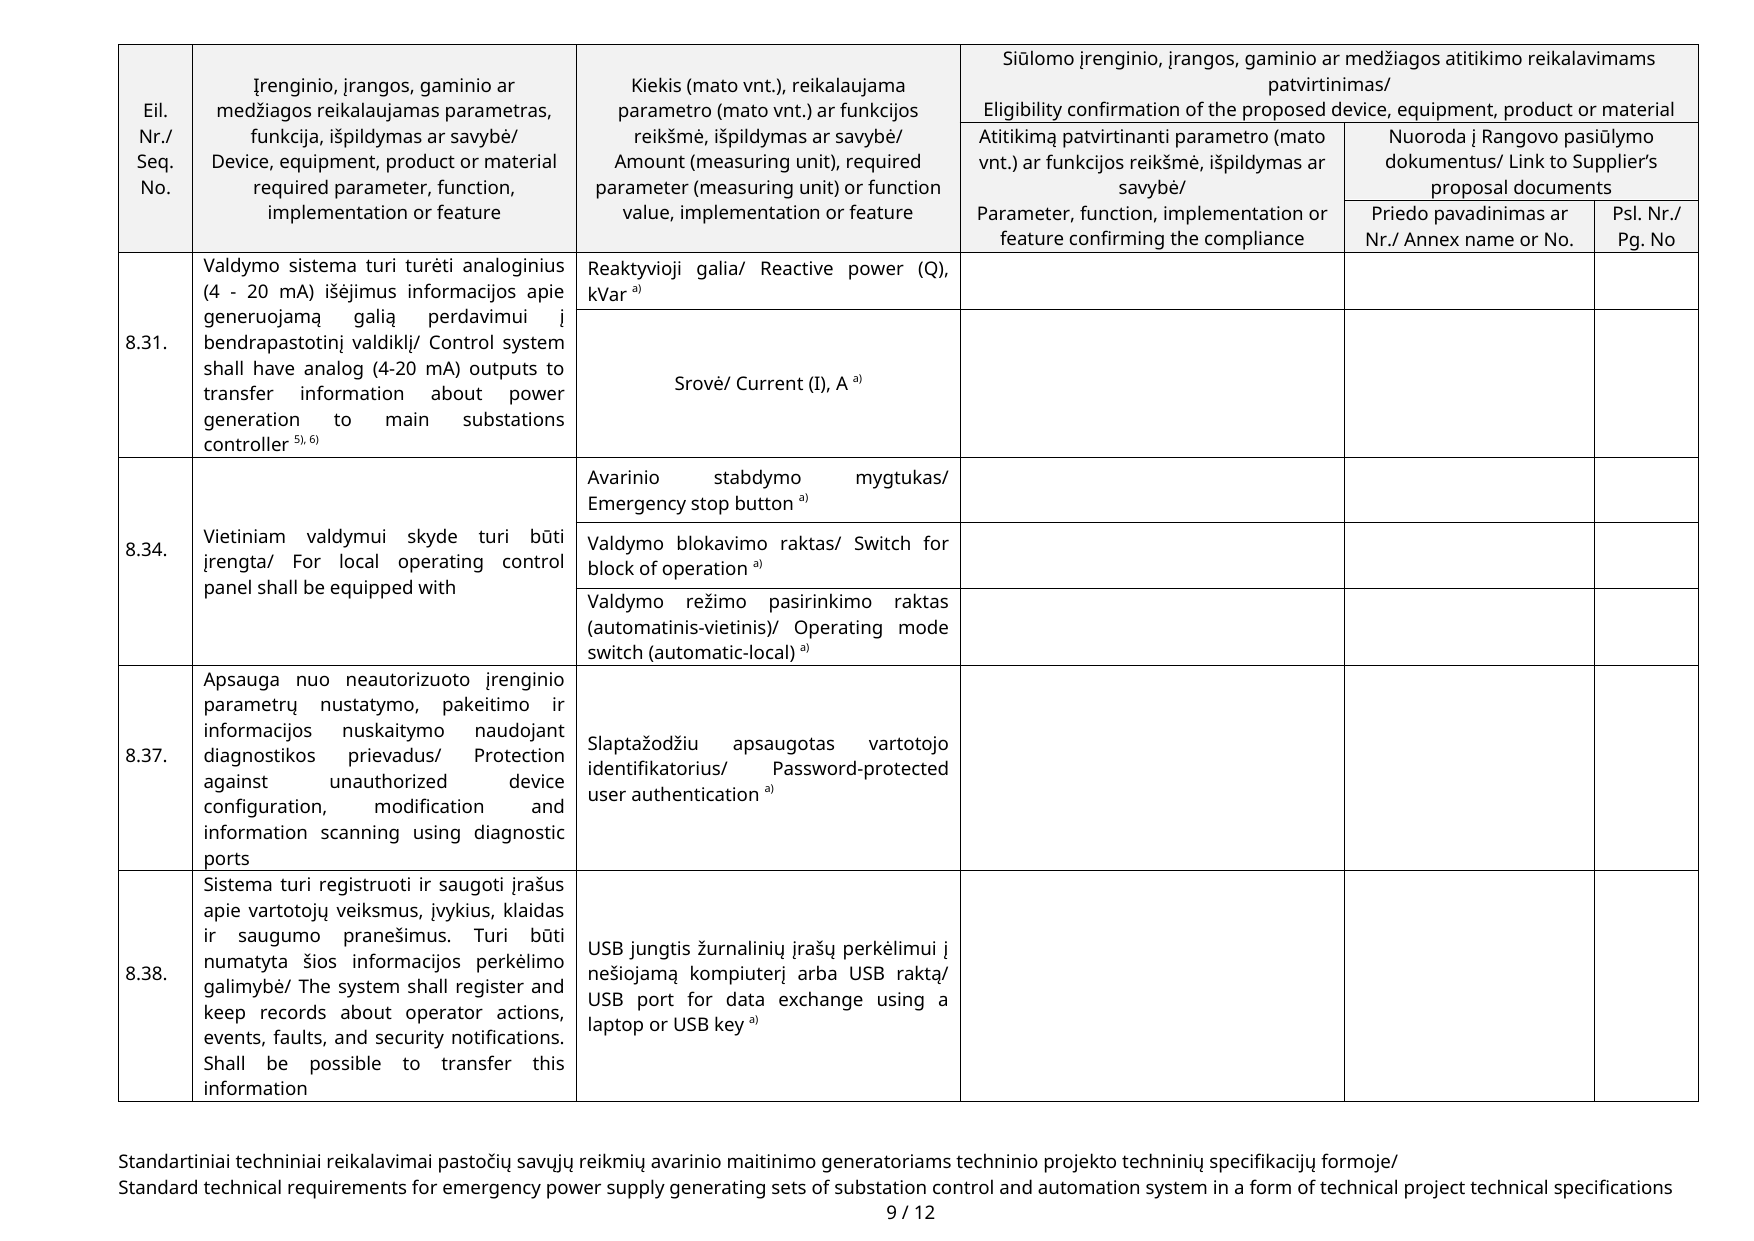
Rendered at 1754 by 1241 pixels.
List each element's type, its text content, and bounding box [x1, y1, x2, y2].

table_cell [961, 589, 1344, 665]
table_header Įrenginio, įrangos, gaminio ar medžiagos reikalaujamas parametras, funkcija, išpildymas ar savybė/ Device, equipment, product or material required parameter, function, implementation or feature [193, 45, 576, 252]
table_header Eil. Nr./ Seq. No. [119, 45, 192, 252]
table_cell [119, 253, 192, 457]
table_cell [1345, 523, 1594, 587]
table_cell [961, 666, 1344, 870]
table_header Kiekis (mato vnt.), reikalaujama parametro (mato vnt.) ar funkcijos reikšmė, išpildymas ar savybė/ Amount (measuring unit), required parameter (measuring unit) or function value, implementation or feature [577, 45, 960, 252]
table_cell [961, 253, 1344, 309]
table_cell [119, 458, 192, 665]
table_cell Atitikimą patvirtinanti parametro (mato vnt.) ar funkcijos reikšmė, išpildymas ar savybė/ Parameter, function, implementation or feature confirming the compliance [961, 123, 1344, 252]
table_cell [1345, 871, 1594, 1101]
table_cell [1595, 589, 1698, 665]
table_cell [1345, 458, 1594, 522]
table_cell [961, 871, 1344, 1101]
table_cell Slaptažodžiu apsaugotas vartotojo identifikatorius/ Password-protected user authentication a) [577, 666, 960, 870]
table_header Siūlomo įrenginio, įrangos, gaminio ar medžiagos atitikimo reikalavimams patvirtinimas/ Eligibility confirmation of the proposed device, equipment, product or material [961, 45, 1698, 122]
table_cell [1345, 310, 1594, 457]
table_cell Apsauga nuo neautorizuoto įrenginio parametrų nustatymo, pakeitimo ir informacijos nuskaitymo naudojant diagnostikos prievadus/ Protection against unauthorized device configuration, modification and information scanning using diagnostic ports [193, 666, 576, 870]
table_cell Priedo pavadinimas ar Nr./ Annex name or No. [1345, 201, 1594, 252]
table_cell [961, 458, 1344, 522]
table_cell [1595, 871, 1698, 1101]
table_cell [1595, 666, 1698, 870]
table_cell Sistema turi registruoti ir saugoti įrašus apie vartotojų veiksmus, įvykius, klaidas ir saugumo pranešimus. Turi būti numatyta šios informacijos perkėlimo galimybė/ The system shall register and keep records about operator actions, events, faults, and security notifications. Shall be possible to transfer this information [193, 871, 576, 1101]
table_cell [1595, 253, 1698, 309]
table_cell Psl. Nr./ Pg. No [1595, 201, 1698, 252]
table_cell [119, 666, 192, 870]
table_cell [1345, 253, 1594, 309]
table_cell Srovė/ Current (I), A a) [577, 310, 960, 457]
table_cell [119, 871, 192, 1101]
table_cell [1595, 523, 1698, 587]
table_cell [1595, 310, 1698, 457]
table_cell Valdymo blokavimo raktas/ Switch for block of operation a) [577, 523, 960, 587]
table_cell [961, 523, 1344, 587]
table_cell [1345, 666, 1594, 870]
table_cell [961, 310, 1344, 457]
table_cell Vietiniam valdymui skyde turi būti įrengta/ For local operating control panel shall be equipped with [193, 458, 576, 665]
table_cell Avarinio stabdymo mygtukas/ Emergency stop button a) [577, 458, 960, 522]
table_cell USB jungtis žurnalinių įrašų perkėlimui į nešiojamą kompiuterį arba USB raktą/ USB port for data exchange using a laptop or USB key a) [577, 871, 960, 1101]
table_cell [1595, 458, 1698, 522]
table_cell [1345, 589, 1594, 665]
table_cell Nuoroda į Rangovo pasiūlymo dokumentus/ Link to Supplier’s proposal documents [1345, 123, 1698, 199]
table_cell Valdymo režimo pasirinkimo raktas (automatinis-vietinis)/ Operating mode switch (automatic-local) a) [577, 589, 960, 665]
table_cell Reaktyvioji galia/ Reactive power (Q), kVar a) [577, 253, 960, 309]
